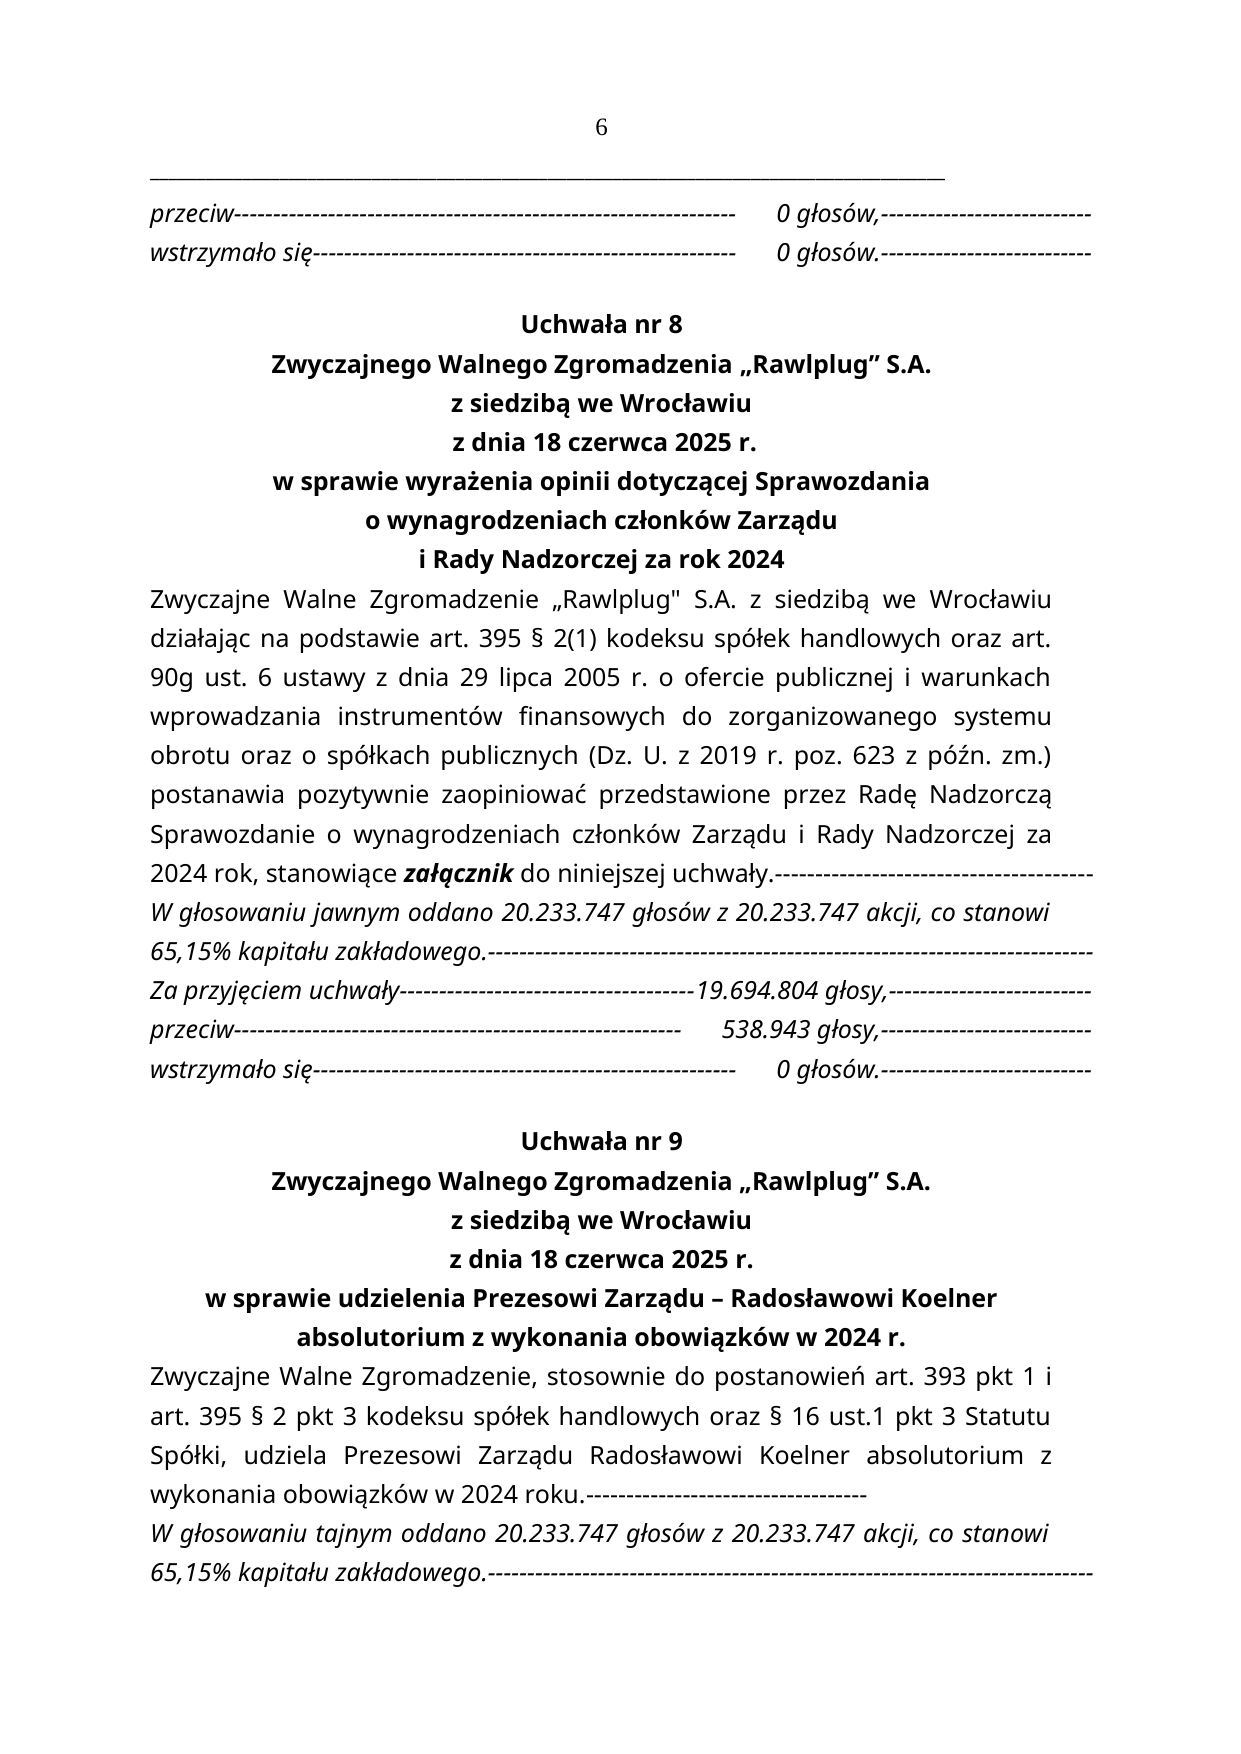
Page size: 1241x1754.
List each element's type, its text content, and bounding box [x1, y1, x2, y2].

text Zwyczajnego Walnego Zgromadzenia „Rawlplug” S.A. [150, 346, 1053, 380]
text z dnia 18 czerwca 2025 r. [150, 424, 1053, 459]
text Zwyczajne Walne Zgromadzenie „Rawlplug" S.A. z siedzibą we Wrocławiu działając na podstawie art. 395 § 2(1) kodeksu spółek handlowych oraz art. 90g ust. 6 ustawy z dnia 29 lipca 2005 r. o ofercie publicznej i warunkach wprowadzania instrumentów finansowych do zorganizowanego systemu obrotu oraz o spółkach publicznych (Dz. U. z 2019 r. poz. 623 z późn. zm.) postanawia pozytywnie zaopiniować przedstawione przez Radę Nadzorczą Sprawozdanie o wynagrodzeniach członków Zarządu i Rady Nadzorczej za 2024 rok, stanowiące załącznik do niniejszej uchwały. [150, 581, 1053, 889]
text W głosowaniu tajnym oddano 20.233.747 głosów z 20.233.747 akcji, co stanowi 65,15% kapitału zakładowego. [150, 1516, 1053, 1589]
text z siedzibą we Wrocławiu [150, 385, 1053, 419]
text w sprawie wyrażenia opinii dotyczącej Sprawozdania [150, 464, 1053, 498]
text Za przyjęciem uchwały 19.694.804 głosy,-------------------------- [150, 973, 1053, 1007]
text wstrzymało się 0 głosów.--------------------------- [150, 234, 1053, 268]
text z dnia 18 czerwca 2025 r. [150, 1241, 1053, 1276]
text wstrzymało się 0 głosów.--------------------------- [150, 1051, 1053, 1085]
text i Rady Nadzorczej za rok 2024 [150, 542, 1053, 576]
text przeciw 538.943 głosy,--------------------------- [150, 1012, 1053, 1046]
text w sprawie udzielenia Prezesowi Zarządu – Radosławowi Koelner [150, 1281, 1053, 1315]
text o wynagrodzeniach członków Zarządu [150, 503, 1053, 537]
text Zwyczajne Walne Zgromadzenie, stosownie do postanowień art. 393 pkt 1 i art. 395 § 2 pkt 3 kodeksu spółek handlowych oraz § 16 ust.1 pkt 3 Statutu Spółki, udziela Prezesowi Zarządu Radosławowi Koelner absolutorium z wykonania obowiązków w 2024 roku.----------------------------------- [150, 1359, 1053, 1511]
text W głosowaniu jawnym oddano 20.233.747 głosów z 20.233.747 akcji, co stanowi 65,15% kapitału zakładowego. [150, 894, 1053, 968]
text Uchwała nr 9 [150, 1124, 1053, 1158]
text Uchwała nr 8 [150, 307, 1053, 341]
text z siedzibą we Wrocławiu [150, 1202, 1053, 1236]
text absolutorium z wykonania obowiązków w 2024 r. [150, 1320, 1053, 1354]
text przeciw 0 głosów,--------------------------- [150, 195, 1053, 229]
text Zwyczajnego Walnego Zgromadzenia „Rawlplug” S.A. [150, 1163, 1053, 1197]
